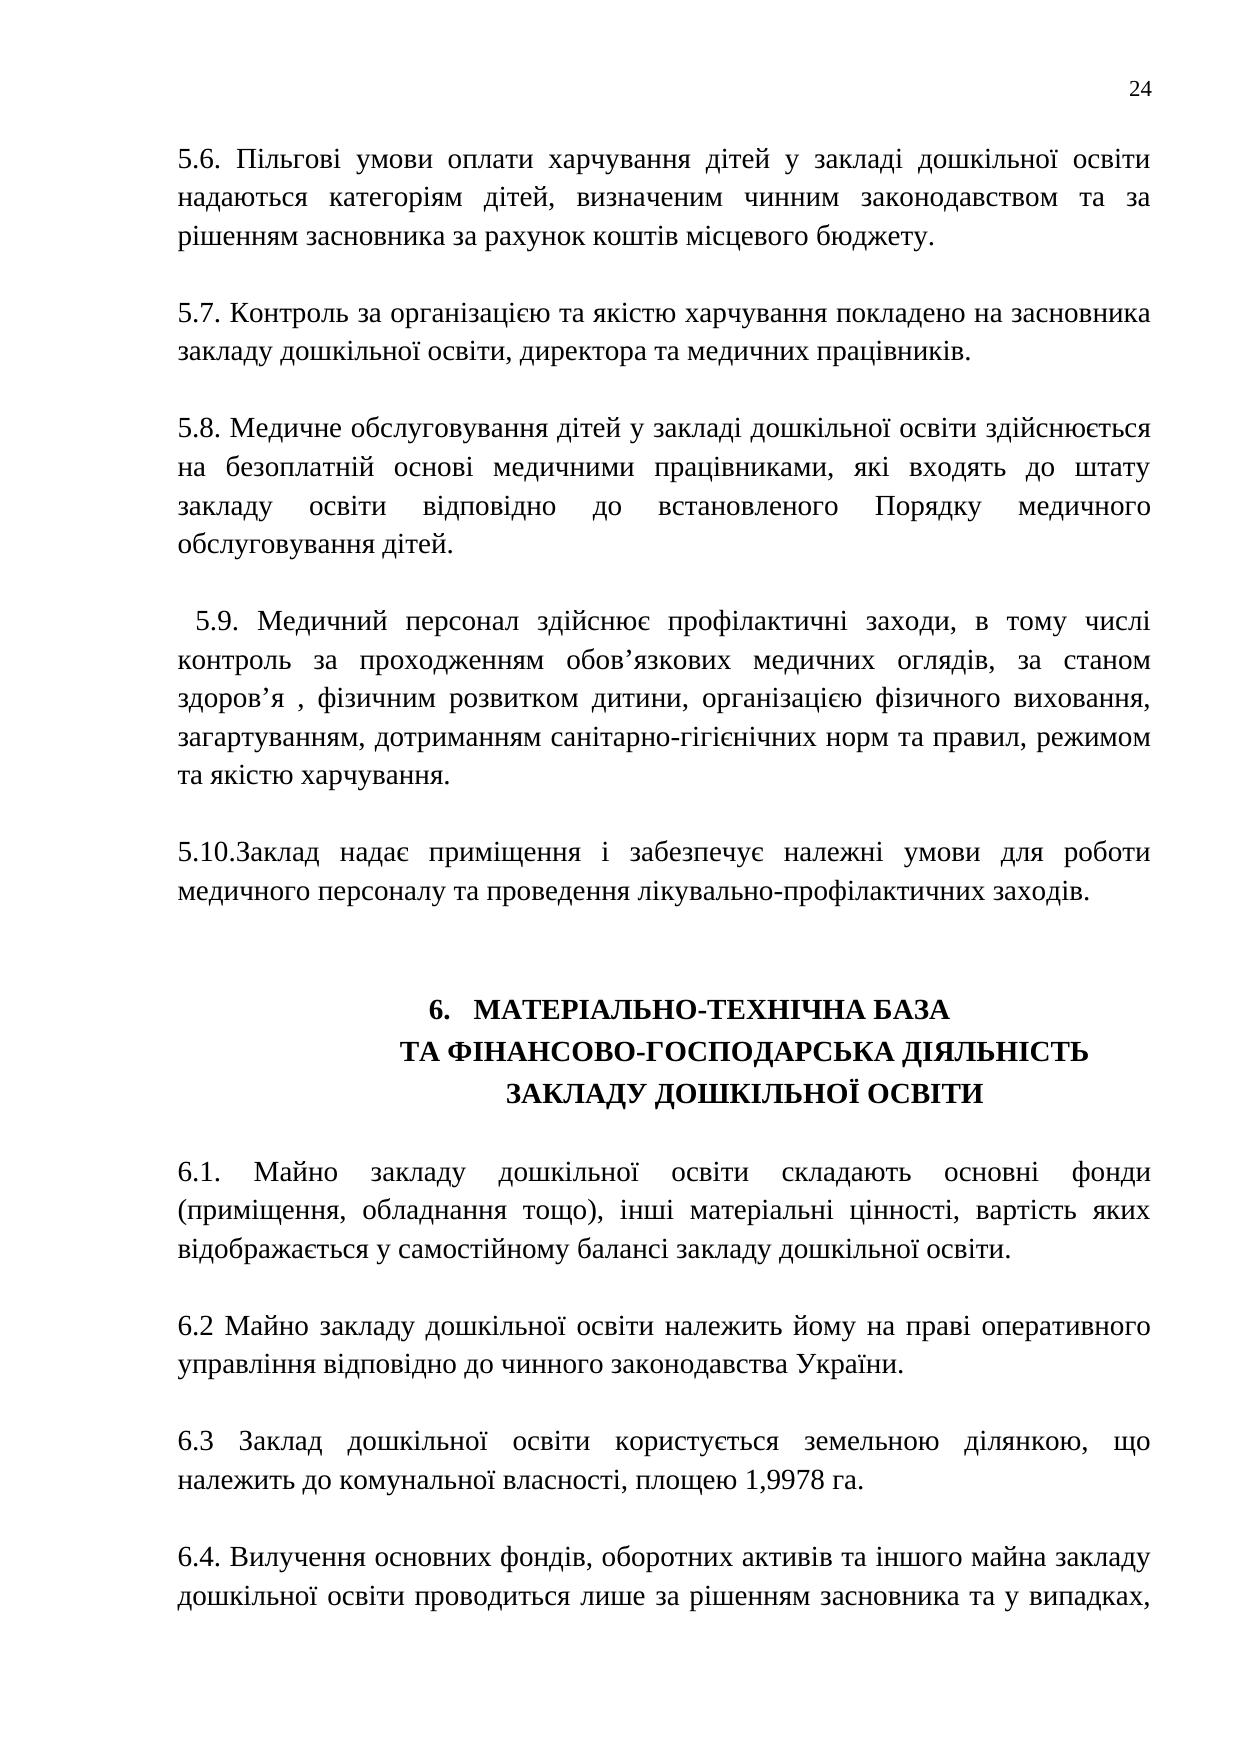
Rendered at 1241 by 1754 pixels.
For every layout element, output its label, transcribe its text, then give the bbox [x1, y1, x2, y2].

list МАТЕРІАЛЬНО-ТЕХНІЧНА БАЗА [227, 992, 1152, 1026]
text 6.3 Заклад дошкільної освіти користується земельною ділянкою, що належить до комунальної власності, площею 1,9978 га. [177, 1423, 1152, 1496]
text 6.2 Майно закладу дошкільної освіти належить йому на праві оперативного управління відповідно до чинного законодавства України. [177, 1308, 1152, 1380]
text 5.6. Пільгові умови оплати харчування дітей у закладі дошкільної освіти надаються категоріям дітей, визначеним чинним законодавством та за рішенням засновника за рахунок коштів місцевого бюджету. [177, 141, 1152, 251]
text ЗАКЛАДУ ДОШКІЛЬНОЇ ОСВІТИ [265, 1076, 1152, 1109]
text 6.1. Майно закладу дошкільної освіти складають основні фонди (приміщення, обладнання тощо), інші матеріальні цінності, вартість яких відображається у самостійному балансі закладу дошкільної освіти. [177, 1154, 1152, 1264]
text 5.10.Заклад надає приміщення і забезпечує належні умови для роботи медичного персоналу та проведення лікувально-профілактичних заходів. [177, 834, 1152, 907]
text 5.7. Контроль за організацією та якістю харчування покладено на засновника закладу дошкільної освіти, директора та медичних працівників. [177, 295, 1152, 367]
text ТА ФІНАНСОВО-ГОСПОДАРСЬКА ДІЯЛЬНІСТЬ [265, 1034, 1152, 1067]
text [177, 1539, 1152, 1611]
text 5.8. Медичне обслуговування дітей у закладі дошкільної освіти здійснюється на безоплатній основі медичними працівниками, які входять до штату закладу освіти відповідно до встановленого Порядку медичного обслуговування дітей. [177, 411, 1152, 560]
text 5.9. Медичний персонал здійснює профілактичні заходи, в тому числі контроль за проходженням обов’язкових медичних оглядів, за станом здоров’я , фізичним розвитком дитини, організацією фізичного виховання, загартуванням, дотриманням санітарно-гігієнічних норм та правил, режимом та якістю харчування. [177, 603, 1152, 791]
